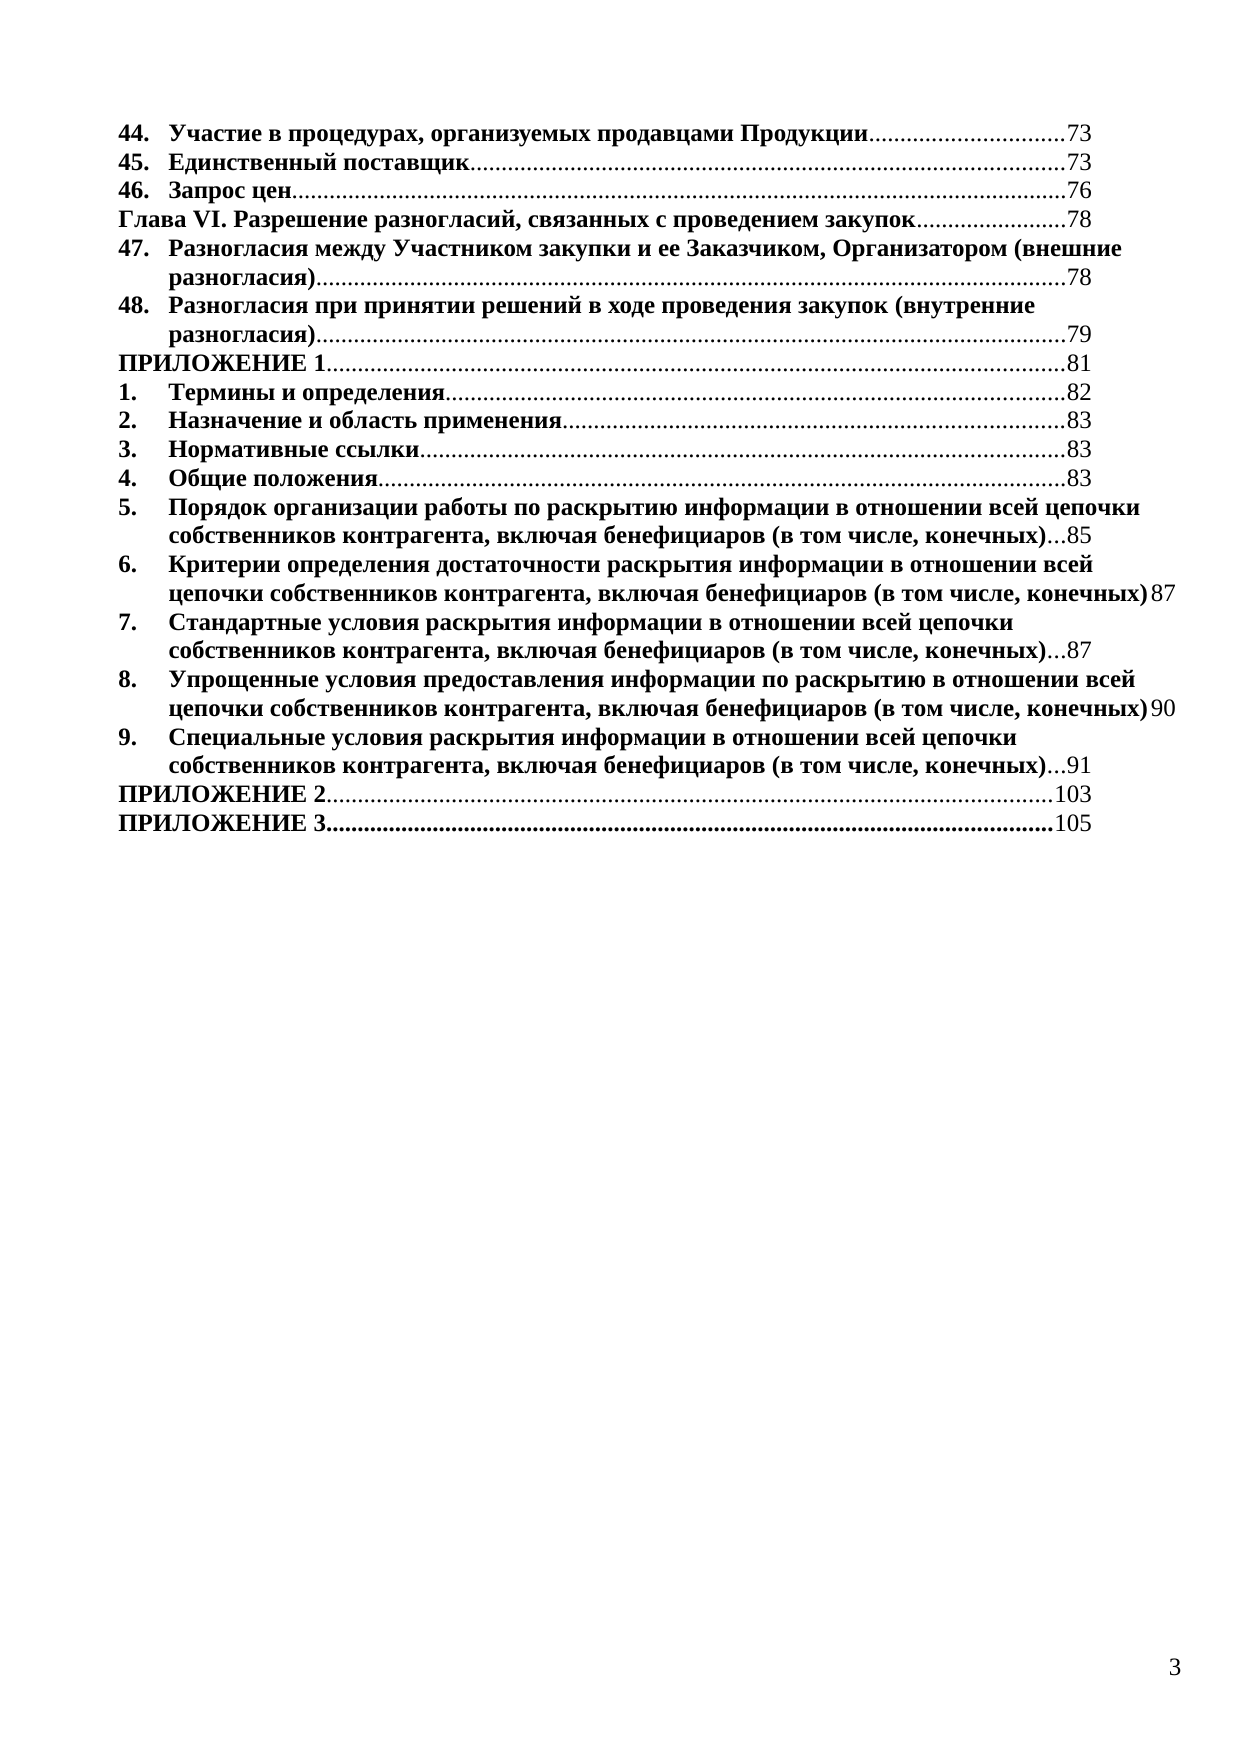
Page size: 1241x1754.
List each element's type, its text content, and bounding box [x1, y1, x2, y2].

text 47. Разногласия между Участником закупки и ее Заказчиком, Организатором (внешние разногласия) 78 [118, 233, 1181, 291]
text 45. Единственный поставщик 73 [118, 147, 1181, 176]
text 2. Назначение и область применения 83 [118, 406, 1181, 434]
text 6. Критерии определения достаточности раскрытия информации в отношении всей цепочки собственников контрагента, включая бенефициаров (в том числе, конечных) 87 [118, 549, 1181, 607]
text 44. Участие в процедурах, организуемых продавцами Продукции 73 [118, 118, 1181, 147]
text 46. Запрос цен 76 [118, 176, 1181, 204]
text Глава VI. Разрешение разногласий, связанных с проведением закупок 78 [118, 204, 1181, 233]
text 3. Нормативные ссылки 83 [118, 434, 1181, 463]
text ПРИЛОЖЕНИЕ 1 81 [118, 348, 1181, 377]
text ПРИЛОЖЕНИЕ 2 103 [118, 779, 1181, 808]
text 1. Термины и определения 82 [118, 377, 1181, 406]
text 9. Специальные условия раскрытия информации в отношении всей цепочки собственников контрагента, включая бенефициаров (в том числе, конечных) 91 [118, 722, 1181, 779]
text 4. Общие положения 83 [118, 463, 1181, 492]
text 48. Разногласия при принятии решений в ходе проведения закупок (внутренние разногласия) 79 [118, 291, 1181, 348]
text 7. Стандартные условия раскрытия информации в отношении всей цепочки собственников контрагента, включая бенефициаров (в том числе, конечных) 87 [118, 607, 1181, 664]
text 5. Порядок организации работы по раскрытию информации в отношении всей цепочки собственников контрагента, включая бенефициаров (в том числе, конечных) 85 [118, 492, 1181, 549]
text 8. Упрощенные условия предоставления информации по раскрытию в отношении всей цепочки собственников контрагента, включая бенефициаров (в том числе, конечных) 90 [118, 664, 1181, 722]
text ПРИЛОЖЕНИЕ 3 105 [118, 808, 1181, 837]
